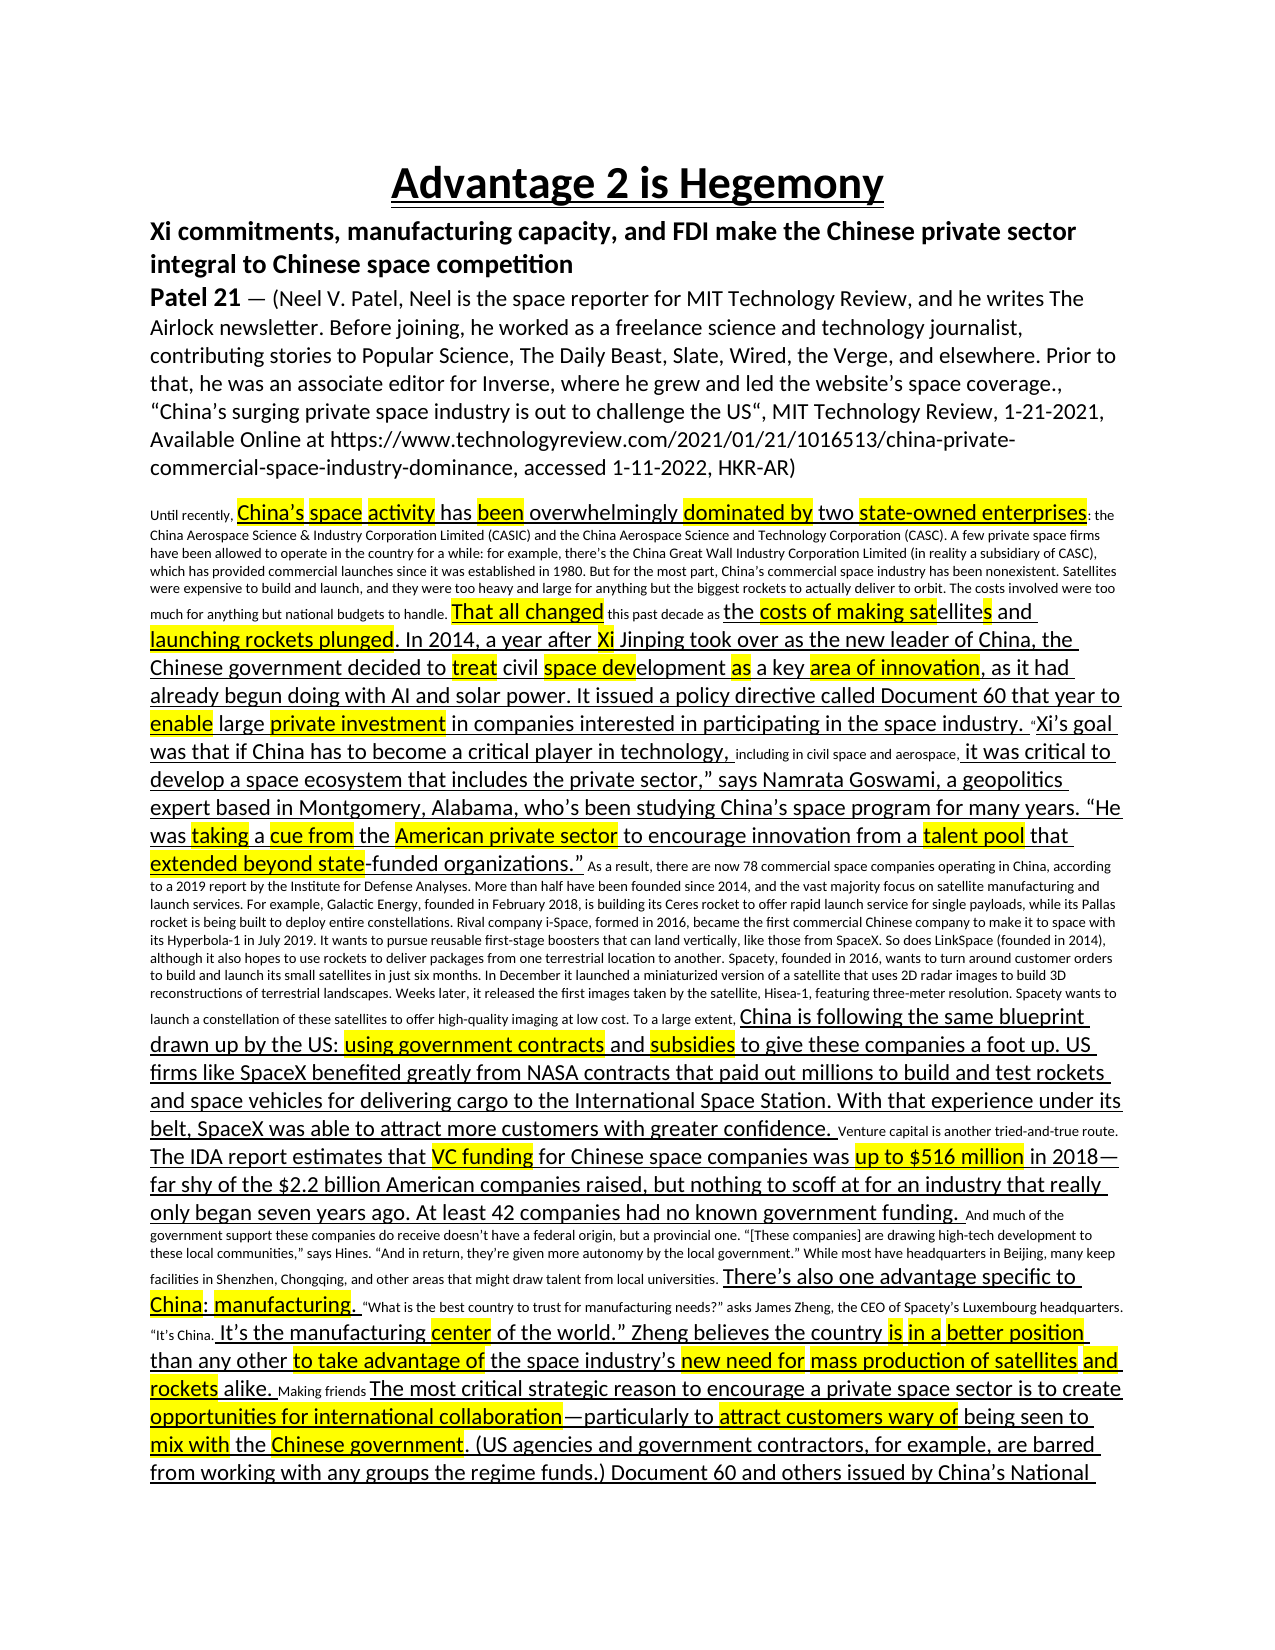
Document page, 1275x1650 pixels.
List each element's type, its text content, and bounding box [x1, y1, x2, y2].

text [150, 498, 1125, 1486]
subtitle Xi commitments, manufacturing capacity, and FDI make the Chinese private sector integral to Chinese space competition [150, 214, 1125, 280]
text Patel 21 — (Neel V. Patel, Neel is the space reporter for MIT Technology Review, and he writes The Airlock newsletter. Before joining, he worked as a freelance science and technology journalist, contributing stories to Popular Science, The Daily Beast, Slate, Wired, the Verge, and elsewhere. Prior to that, he was an associate editor for Inverse, where he grew and led the website’s space coverage., “China’s surging private space industry is out to challenge the US“, MIT Technology Review, 1-21-2021, Available Online at https://www.technologyreview.com/2021/01/21/1016513/china-private-commercial-space-industry-dominance, accessed 1-11-2022, HKR-AR) [150, 280, 1125, 481]
subtitle Advantage 2 is Hegemony [150, 154, 1125, 210]
